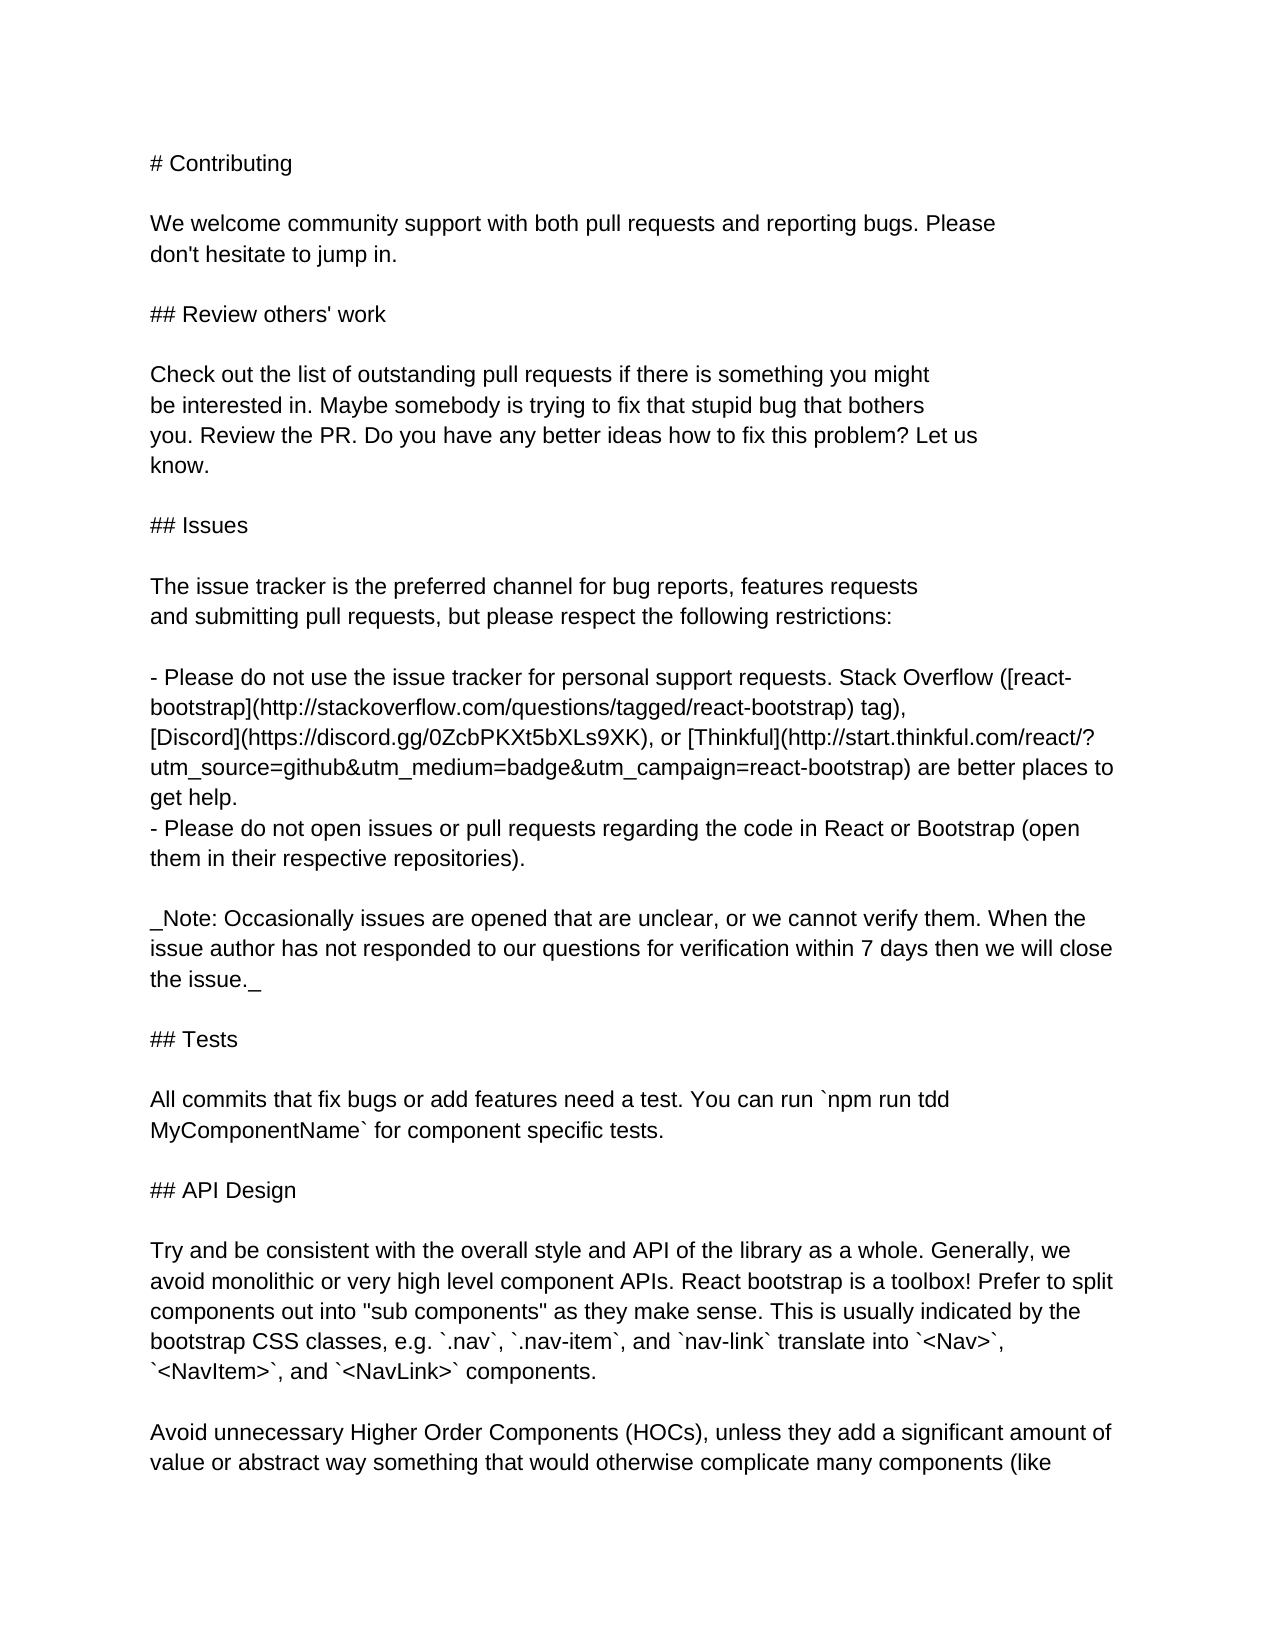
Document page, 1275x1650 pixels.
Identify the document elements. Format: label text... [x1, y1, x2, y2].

text Try and be consistent with the overall style and API of the library as a whole. Generally, we avoid monolithic or very high level component APIs. React bootstrap is a toolbox! Prefer to split components out into "sub components" as they make sense. This is usually indicated by the bootstrap CSS classes, e.g. `.nav`, `.nav-item`, and `nav-link` translate into `<Nav>`, `<NavItem>`, and `<NavLink>` components. [150, 1237, 1125, 1385]
text The issue tracker is the preferred channel for bug reports, features requests [150, 573, 1125, 599]
text ## API Design [150, 1177, 1125, 1203]
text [150, 1419, 1125, 1475]
text # Contributing [150, 150, 1125, 176]
text ## Issues [150, 512, 1125, 539]
text - Please do not open issues or pull requests regarding the code in React or Bootstrap (open them in their respective repositories). [150, 814, 1125, 871]
text We welcome community support with both pull requests and reporting bugs. Please [150, 210, 1125, 237]
text and submitting pull requests, but please respect the following restrictions: [150, 603, 1125, 629]
text Check out the list of outstanding pull requests if there is something you might [150, 361, 1125, 388]
text - Please do not use the issue tracker for personal support requests. Stack Overflow ([react-bootstrap](http://stackoverflow.com/questions/tagged/react-bootstrap) tag), [Discord](https://discord.gg/0ZcbPKXt5bXLs9XK), or [Thinkful](http://start.thinkful.com/react/?utm_source=github&utm_medium=badge&utm_campaign=react-bootstrap) are better places to get help. [150, 663, 1125, 811]
text ## Review others' work [150, 301, 1125, 327]
text _Note: Occasionally issues are opened that are unclear, or we cannot verify them. When the issue author has not responded to our questions for verification within 7 days then we will close the issue._ [150, 905, 1125, 992]
text you. Review the PR. Do you have any better ideas how to fix this problem? Let us [150, 422, 1125, 448]
text be interested in. Maybe somebody is trying to fix that stupid bug that bothers [150, 392, 1125, 418]
text know. [150, 452, 1125, 478]
text All commits that fix bugs or add features need a test. You can run `npm run tdd MyComponentName` for component specific tests. [150, 1086, 1125, 1143]
text don't hesitate to jump in. [150, 241, 1125, 267]
text ## Tests [150, 1026, 1125, 1052]
